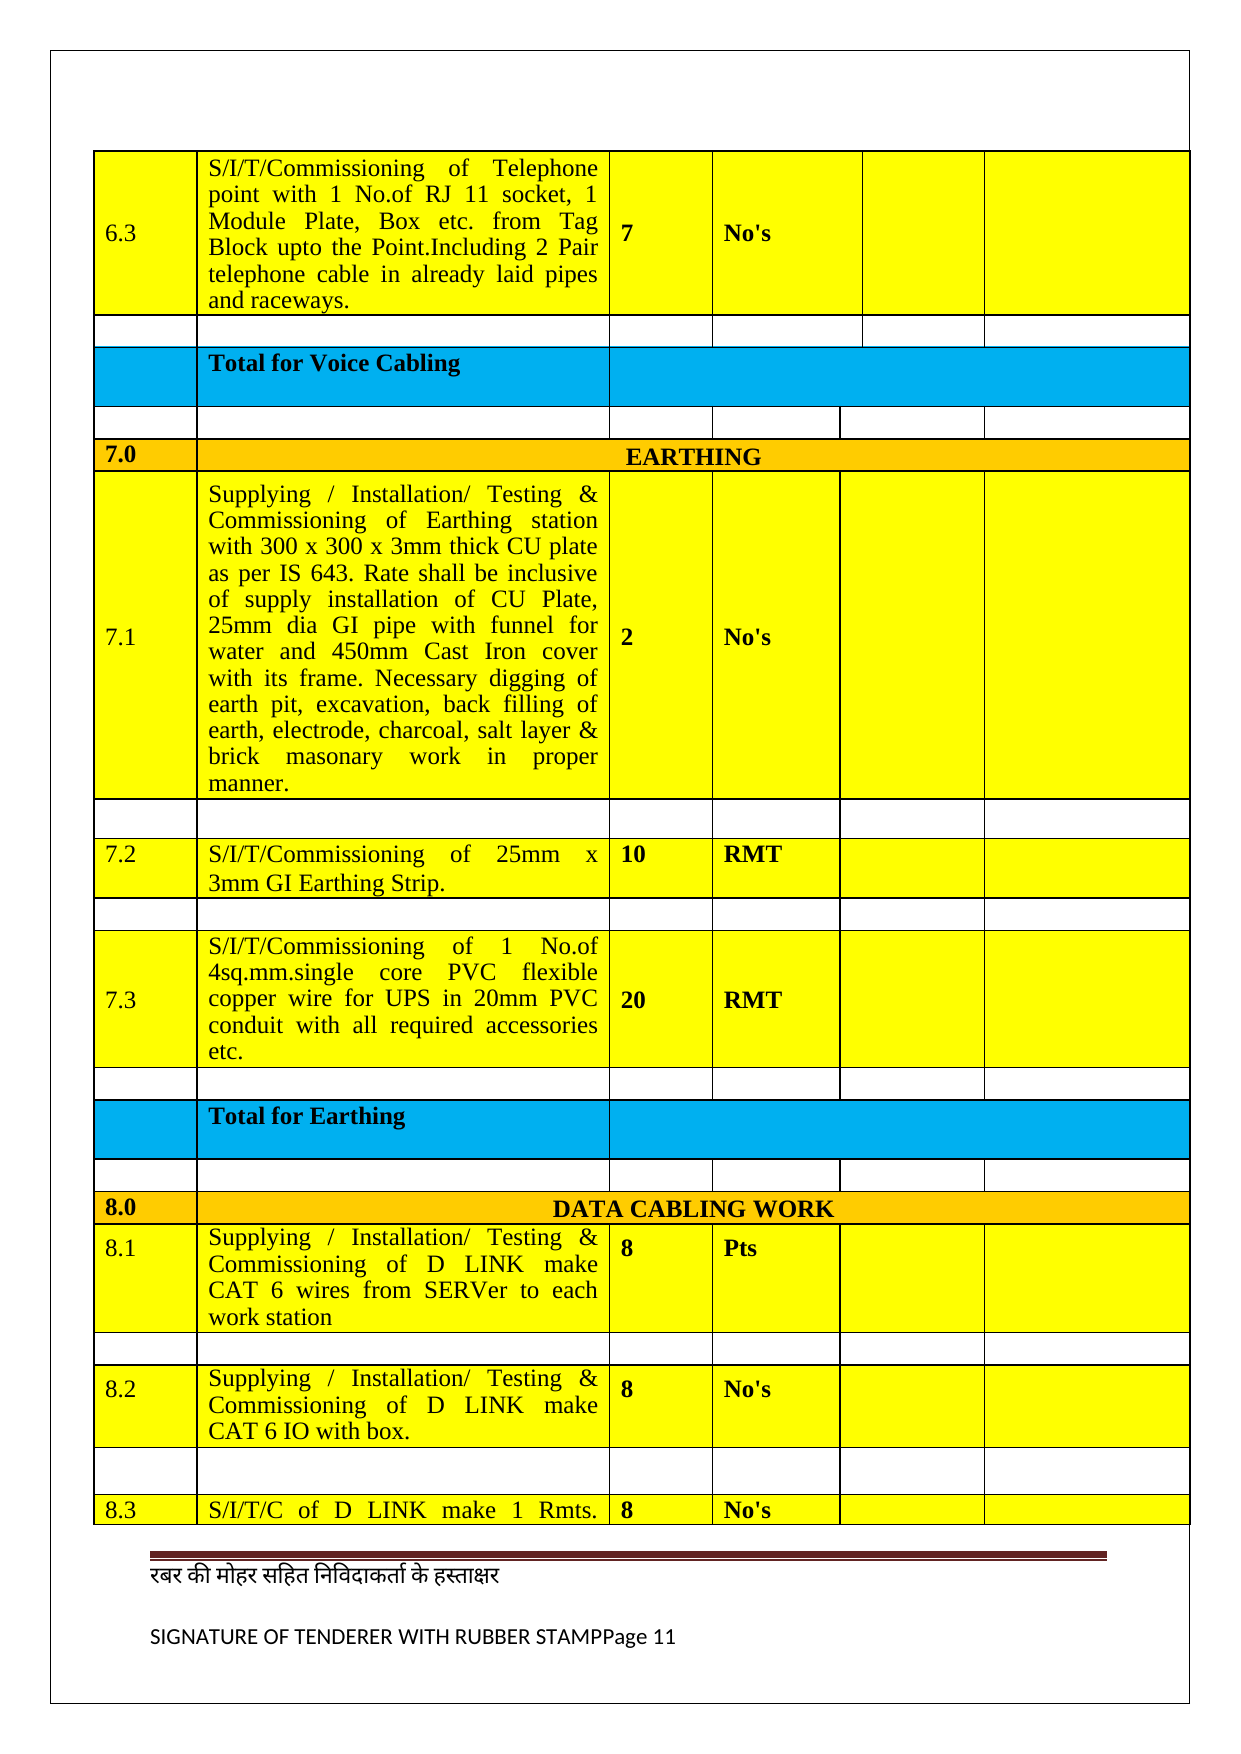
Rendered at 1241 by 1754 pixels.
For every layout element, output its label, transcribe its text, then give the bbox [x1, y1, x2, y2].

table_cell S/I/T/Commissioning of Telephone point with 1 No.of RJ 11 socket, 1 Module Plate, Box etc. from Tag Block upto the Point.Including 2 Pair telephone cable in already laid pipes and raceways. [198, 152, 609, 314]
table_cell 7.3 [95, 931, 196, 1067]
table_cell Pts [713, 1225, 839, 1332]
table_cell RMT [713, 839, 839, 897]
table_cell [863, 316, 984, 346]
table_cell [610, 316, 712, 346]
table_cell 8 [610, 1366, 712, 1447]
table_cell [841, 1366, 984, 1447]
table_cell [198, 800, 609, 838]
table_cell [841, 839, 984, 897]
table_cell No's [713, 1366, 839, 1447]
table_cell 2 [610, 472, 712, 798]
table_cell [985, 1068, 1189, 1099]
table_cell [713, 407, 839, 438]
table_cell [610, 1101, 1189, 1158]
table_cell S/I/T/Commissioning of 1 No.of 4sq.mm.single core PVC flexible copper wire for UPS in 20mm PVC conduit with all required accessories etc. [198, 931, 609, 1067]
table_cell 10 [610, 839, 712, 897]
table_cell [985, 1333, 1189, 1364]
table_cell No's [713, 1495, 839, 1524]
table_cell [610, 1448, 712, 1493]
table_cell [841, 1448, 984, 1493]
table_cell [198, 1495, 609, 1524]
table_cell [95, 1068, 196, 1099]
table_cell [985, 152, 1189, 314]
table_cell DATA CABLING WORK [198, 1192, 1189, 1223]
table_cell 7.2 [95, 839, 196, 897]
table_cell [841, 1160, 984, 1191]
table_cell [95, 316, 196, 346]
table_cell [610, 800, 712, 838]
table_cell [95, 1160, 196, 1191]
table_cell 8.1 [95, 1225, 196, 1332]
table_cell [985, 899, 1189, 929]
table_cell [985, 1366, 1189, 1447]
table_cell [985, 839, 1189, 897]
table_cell [610, 1160, 712, 1191]
table_cell [610, 1068, 712, 1099]
table_cell [198, 407, 609, 438]
table_cell [198, 1448, 609, 1493]
table_cell 8.2 [95, 1366, 196, 1447]
table_cell [713, 316, 862, 346]
table_cell Supplying / Installation/ Testing & Commissioning of Earthing station with 300 x 300 x 3mm thick CU plate as per IS 643. Rate shall be inclusive of supply installation of CU Plate, 25mm dia GI pipe with funnel for water and 450mm Cast Iron cover with its frame. Necessary digging of earth pit, excavation, back filling of earth, electrode, charcoal, salt layer & brick masonary work in proper manner. [198, 472, 609, 798]
table_cell 6.3 [95, 152, 196, 314]
table_cell [198, 316, 609, 346]
table_cell [841, 899, 984, 929]
table_cell [95, 899, 196, 929]
table_cell [985, 1225, 1189, 1332]
table_cell Total for Voice Cabling [198, 348, 609, 406]
table_cell [841, 472, 984, 798]
table_cell 7.0 [95, 440, 196, 470]
table_cell [713, 899, 839, 929]
table_cell [713, 1068, 839, 1099]
table_cell [841, 1495, 984, 1524]
table_cell [841, 1225, 984, 1332]
table_cell 7.1 [95, 472, 196, 798]
table_cell [610, 348, 1189, 406]
table_cell 7 [610, 152, 712, 314]
table_cell [985, 1495, 1189, 1524]
table_cell [95, 1333, 196, 1364]
table_cell 20 [610, 931, 712, 1067]
table_cell 8.0 [95, 1192, 196, 1223]
table_cell [841, 407, 984, 438]
table_cell [841, 800, 984, 838]
table_cell [985, 931, 1189, 1067]
table_cell [841, 1333, 984, 1364]
table_cell [985, 472, 1189, 798]
table_cell [95, 1101, 196, 1158]
table_cell 8.3 [95, 1495, 196, 1524]
table_cell [198, 899, 609, 929]
table_cell [610, 1333, 712, 1364]
table_cell Supplying / Installation/ Testing & Commissioning of D LINK make CAT 6 wires from SERVer to each work station [198, 1225, 609, 1332]
table_cell [985, 407, 1189, 438]
table_cell RMT [713, 931, 839, 1067]
table_cell [713, 1160, 839, 1191]
table_cell [95, 407, 196, 438]
table_cell [841, 931, 984, 1067]
table_cell [985, 1448, 1189, 1493]
table_cell [841, 1068, 984, 1099]
table_cell No's [713, 472, 839, 798]
table_cell [95, 1448, 196, 1493]
table_cell [198, 1160, 609, 1191]
table_cell Supplying / Installation/ Testing & Commissioning of D LINK make CAT 6 IO with box. [198, 1366, 609, 1447]
table_cell Total for Earthing [198, 1101, 609, 1158]
table_cell [713, 1333, 839, 1364]
table_cell 8 [610, 1495, 712, 1524]
table_cell [985, 800, 1189, 838]
table_cell [610, 899, 712, 929]
table_cell [610, 407, 712, 438]
table_cell EARTHING [198, 440, 1189, 470]
table_cell [985, 1160, 1189, 1191]
table_cell 8 [610, 1225, 712, 1332]
table_cell [713, 800, 839, 838]
table_cell [985, 316, 1189, 346]
table_cell [95, 800, 196, 838]
table_cell [713, 1448, 839, 1493]
table_cell [863, 152, 984, 314]
table_cell [95, 348, 196, 406]
table_cell [198, 1333, 609, 1364]
table_cell [198, 1068, 609, 1099]
table_cell S/I/T/Commissioning of 25mm x 3mm GI Earthing Strip. [198, 839, 609, 897]
table_cell No's [713, 152, 862, 314]
